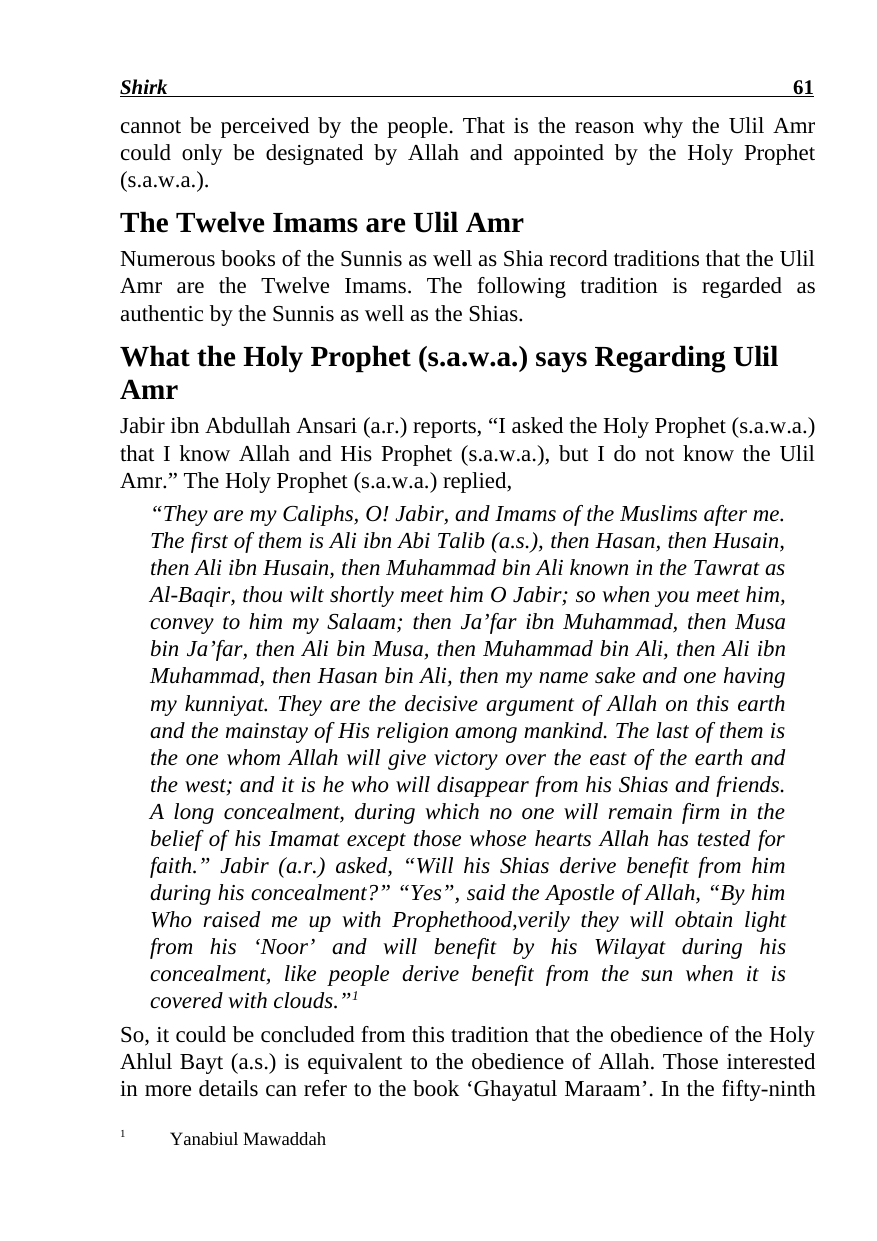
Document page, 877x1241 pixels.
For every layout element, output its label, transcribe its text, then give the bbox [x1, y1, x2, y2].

text Numerous books of the Sunnis as well as Shia record traditions that the Ulil Amr are the Twelve Imams. The following tradition is regarded as authentic by the Sunnis as well as the Shias. [120, 245, 817, 326]
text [120, 1021, 817, 1102]
subtitle The Twelve Imams are Ulil Amr [120, 205, 817, 239]
text Jabir ibn Abdullah Ansari (a.r.) reports, “I asked the Holy Prophet (s.a.w.a.) that I know Allah and His Prophet (s.a.w.a.), but I do not know the Ulil Amr.” The Holy Prophet (s.a.w.a.) replied, [120, 412, 817, 493]
subtitle What the Holy Prophet (s.a.w.a.) says Regarding Ulil Amr [120, 339, 817, 406]
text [120, 112, 817, 193]
text “They are my Caliphs, O! Jabir, and Imams of the Muslims after me. The first of them is Ali ibn Abi Talib (a.s.), then Hasan, then Husain, then Ali ibn Husain, then Muhammad bin Ali known in the Tawrat as Al-Baqir, thou wilt shortly meet him O Jabir; so when you meet him, convey to him my Salaam; then Ja’far ibn Muhammad, then Musa bin Ja’far, then Ali bin Musa, then Muhammad bin Ali, then Ali ibn Muhammad, then Hasan bin Ali, then my name sake and one having my kunniyat. They are the decisive argument of Allah on this earth and the mainstay of His religion among mankind. The last of them is the one whom Allah will give victory over the east of the earth and the west; and it is he who will disappear from his Shias and friends. A long concealment, during which no one will remain firm in the belief of his Imamat except those whose hearts Allah has tested for faith.” Jabir (a.r.) asked, “Will his Shias derive benefit from him during his concealment?” “Yes”, said the Apostle of Allah, “By him Who raised me up with Prophethood,verily they will obtain light from his ‘Noor’ and will benefit by his Wilayat during his concealment, like people derive benefit from the sun when it is covered with clouds.” [150, 500, 787, 1014]
